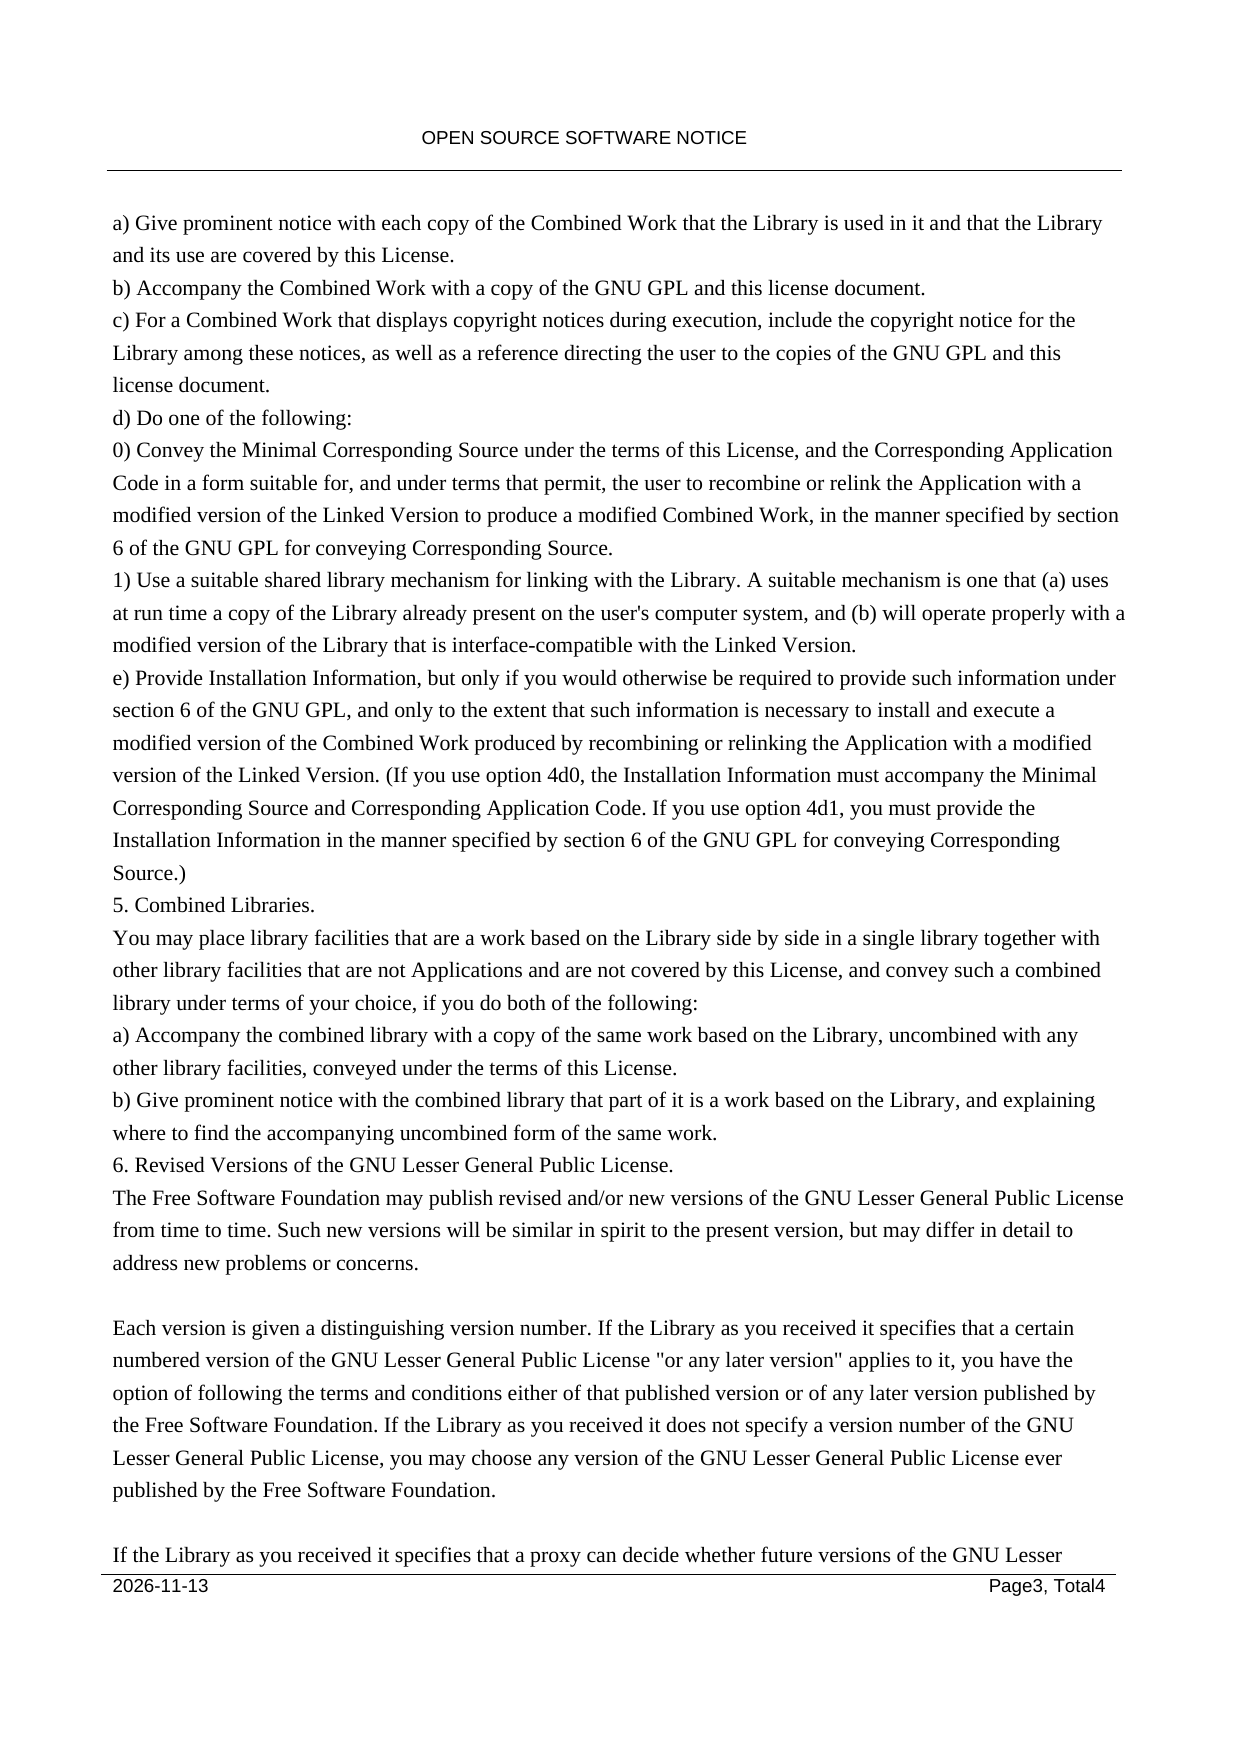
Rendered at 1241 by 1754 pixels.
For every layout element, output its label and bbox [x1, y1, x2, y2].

text [112, 206, 1128, 1571]
